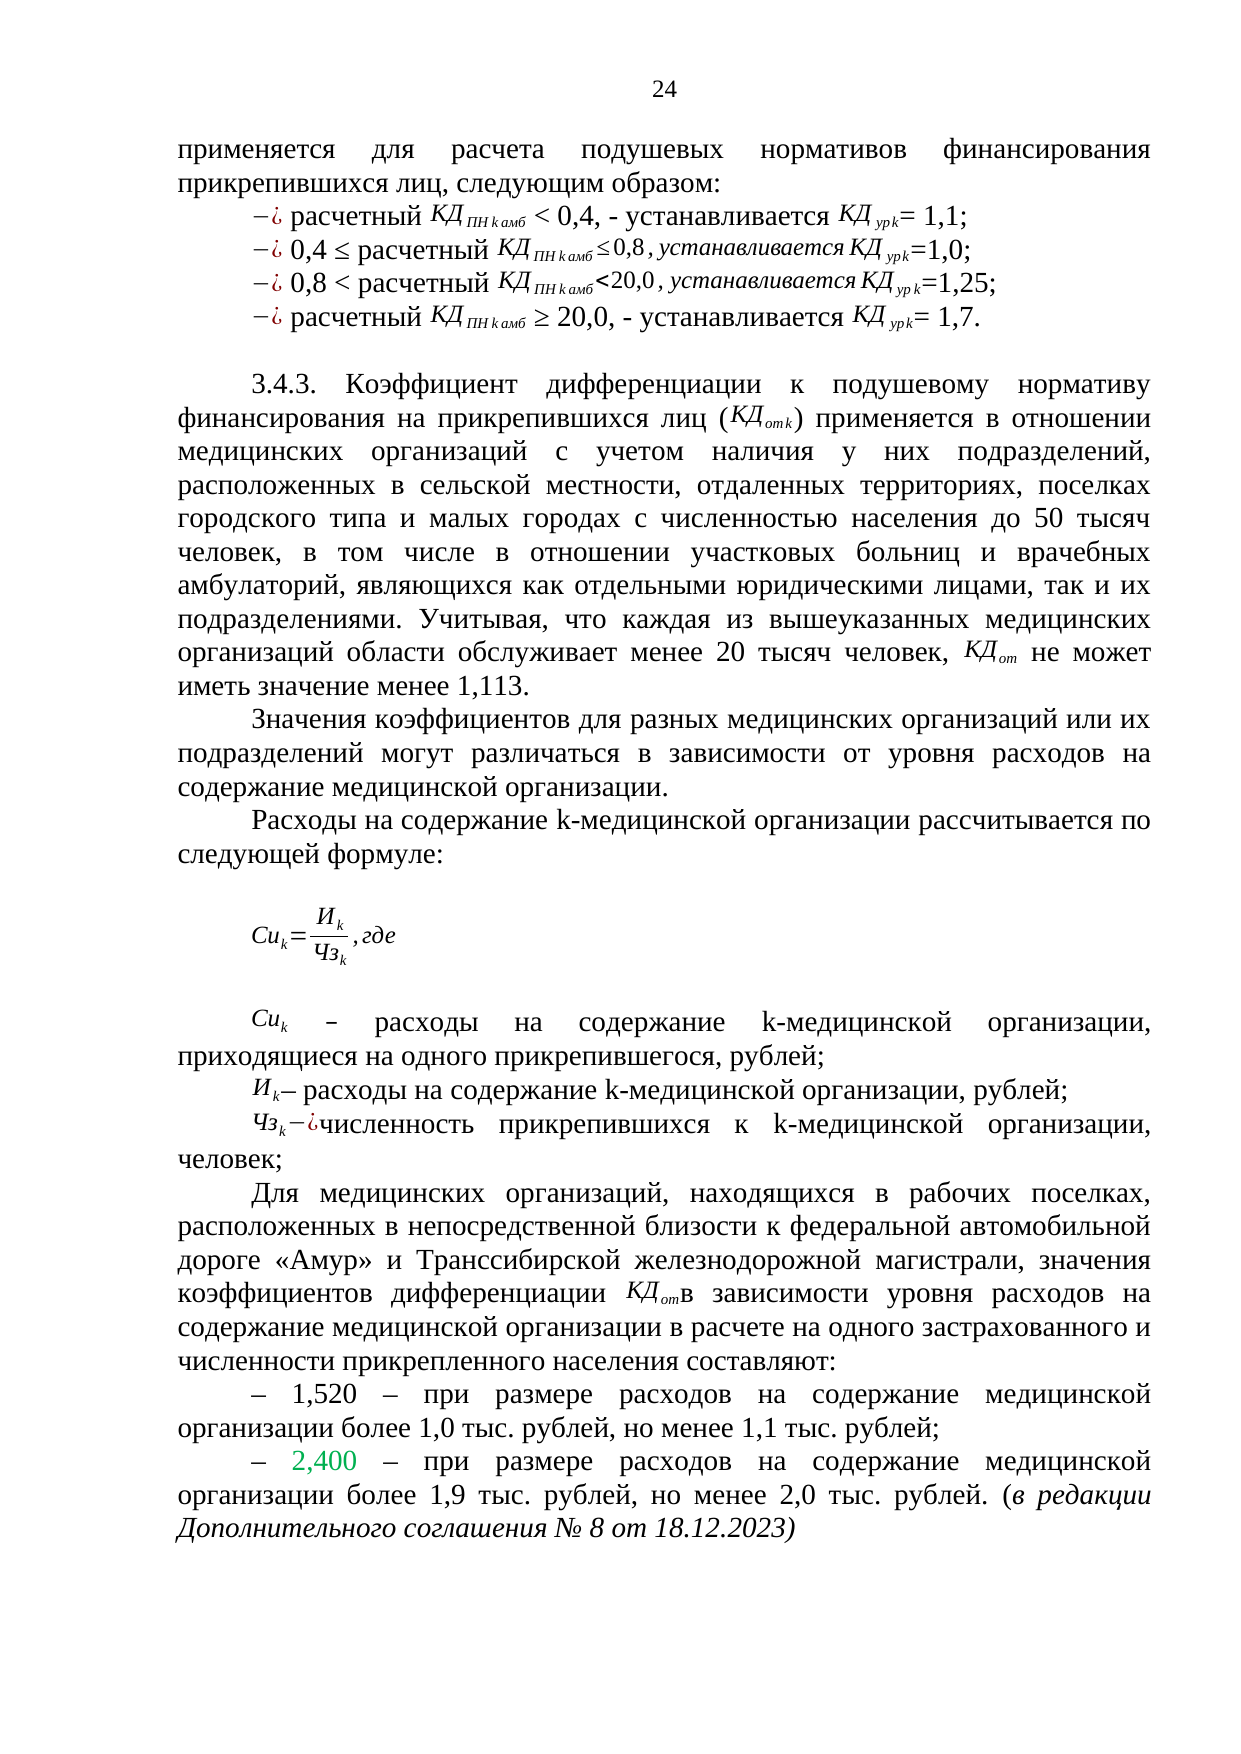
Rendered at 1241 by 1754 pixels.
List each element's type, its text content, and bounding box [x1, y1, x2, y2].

text – расходы на содержание k-медицинской организации, приходящиеся на одного прикрепившегося, рублей; [177, 1003, 1152, 1072]
text расчетный ≥ 20,0, - устанавливается = 1,7. [177, 299, 1152, 333]
text – 2,400 – при размере расходов на содержание медицинской организации более 1,9 тыс. рублей, но менее 2,0 тыс. рублей. (в редакции Дополнительного соглашения № 8 от 18.12.2023) [177, 1443, 1152, 1544]
text Для медицинских организаций, находящихся в рабочих поселках, расположенных в непосредственной близости к федеральной автомобильной дороге «Амур» и Транссибирской железнодорожной магистрали, значения коэффициентов дифференциации в зависимости уровня расходов на содержание медицинской организации в расчете на одного застрахованного и численности прикрепленного населения составляют: [177, 1175, 1152, 1376]
text Значения коэффициентов для разных медицинских организаций или их подразделений могут различаться в зависимости от уровня расходов на содержание медицинской организации. [177, 702, 1152, 802]
text Расходы на содержание k-медицинской организации рассчитывается по следующей формуле: [177, 802, 1152, 869]
text – расходы на содержание k-медицинской организации, рублей; [177, 1072, 1152, 1107]
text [177, 131, 1152, 198]
text 0,8 < расчетный =1,25; [177, 266, 1152, 299]
text 0,4 ≤ расчетный =1,0; [177, 232, 1152, 266]
text 3.4.3. Коэффициент дифференциации к подушевому нормативу финансирования на прикрепившихся лиц () применяется в отношении медицинских организаций с учетом наличия у них подразделений, расположенных в сельской местности, отдаленных территориях, поселках городского типа и малых городах с численностью населения до 50 тысяч человек, в том числе в отношении участковых больниц и врачебных амбулаторий, являющихся как отдельными юридическими лицами, так и их подразделениями. Учитывая, что каждая из вышеуказанных медицинских организаций области обслуживает менее 20 тысяч человек, не может иметь значение менее 1,113. [177, 366, 1152, 702]
text – 1,520 – при размере расходов на содержание медицинской организации более 1,0 тыс. рублей, но менее 1,1 тыс. рублей; [177, 1376, 1152, 1443]
text численность прикрепившихся к k-медицинской организации, человек; [177, 1107, 1152, 1175]
text расчетный < 0,4, - устанавливается = 1,1; [177, 198, 1152, 232]
